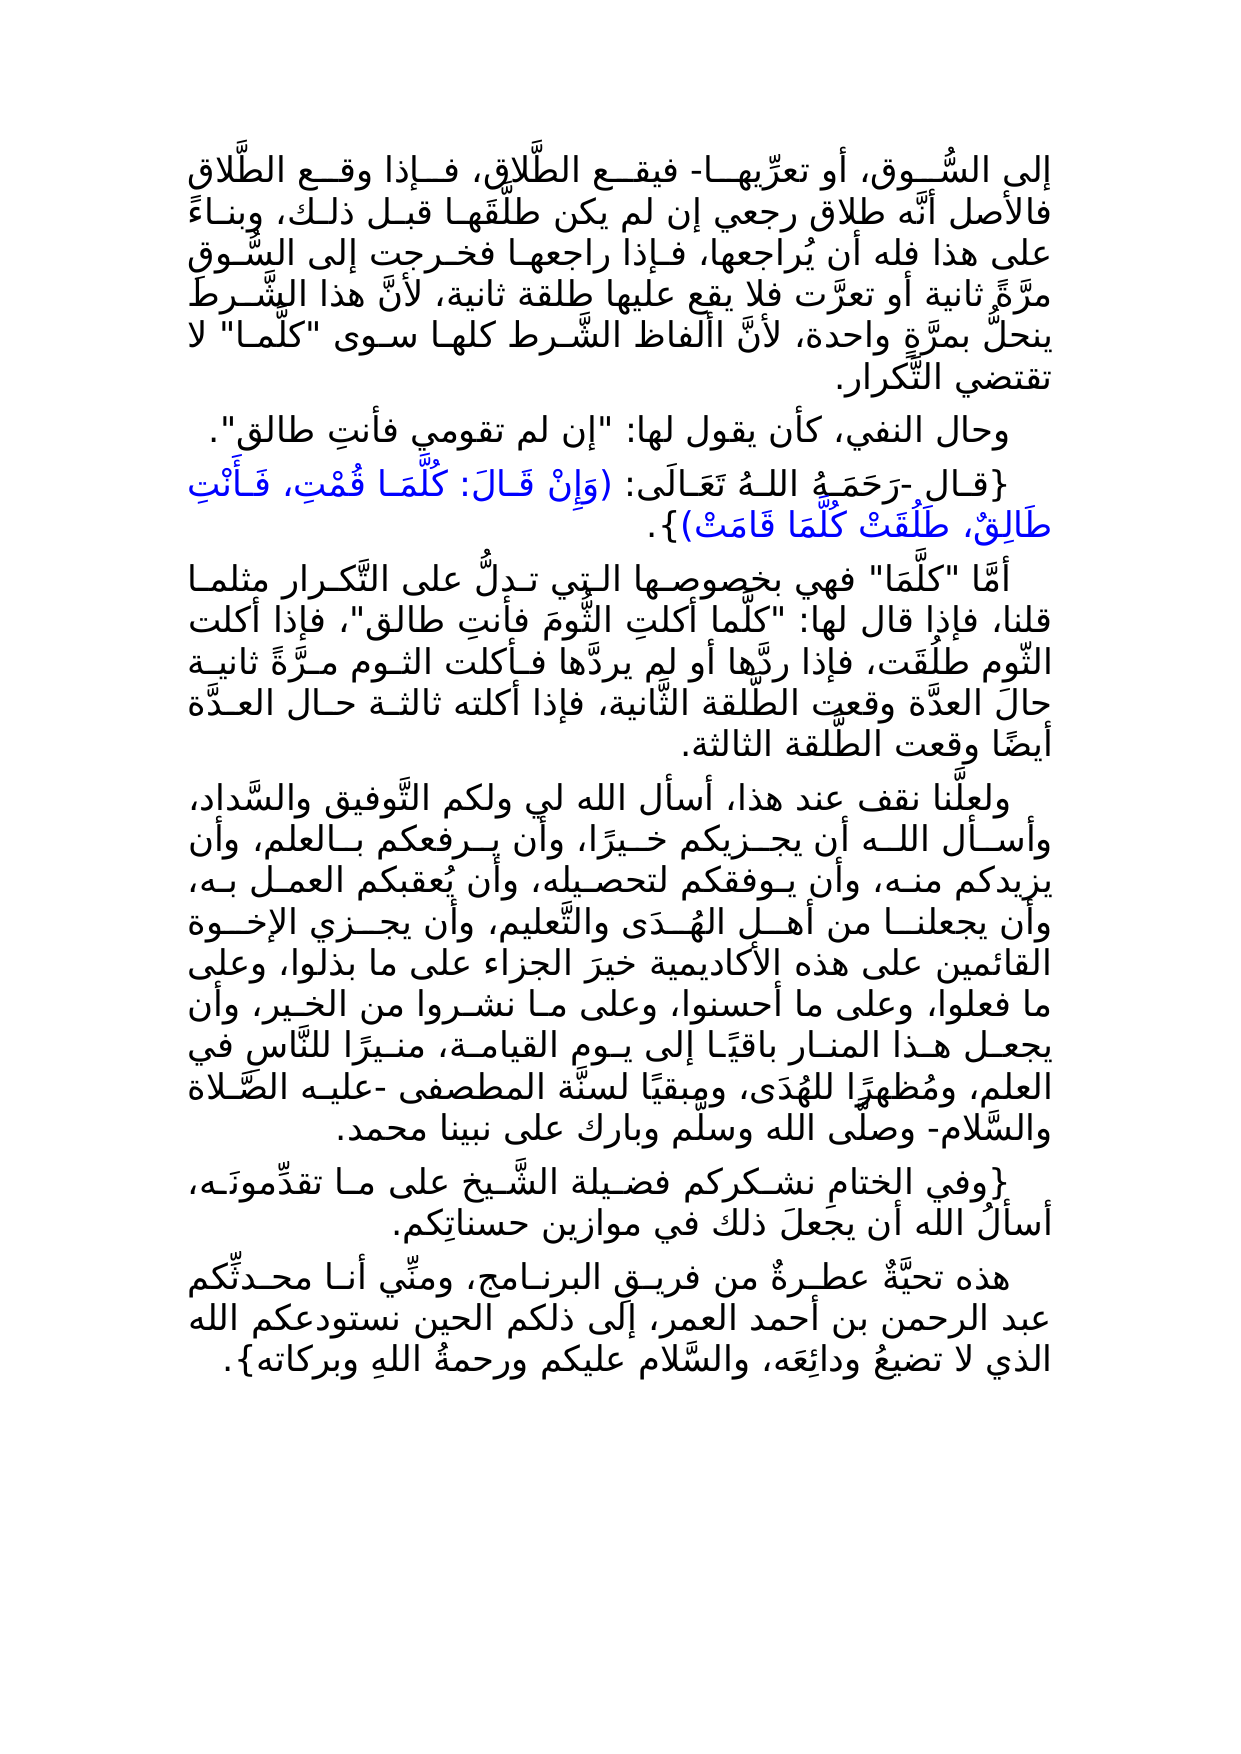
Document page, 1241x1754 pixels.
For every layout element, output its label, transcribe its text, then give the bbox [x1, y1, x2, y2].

text {قال -رَحَمَهُ اللهُ تَعَالَى: (وَإِنْ قَالَ: كُلَّمَا قُمْتِ، فَأَنْتِ طَالِقٌ، طَلُقَتْ كُلَّمَا قَامَتْ)}. [187, 464, 1053, 546]
text وحال النفي، كأن يقول لها: "إن لم تقومي فأنتِ طالق". [187, 410, 1053, 451]
text هذه تحيَّةٌ عطرةٌ من فريقِ البرنامج، ومنِّي أنا محدثِّكم عبد الرحمن بن أحمد العمر، إلى ذلكم الحين نستودعكم الله الذي لا تضيعُ ودائِعَه، والسَّلام عليكم ورحمةُ اللهِ وبركاته}. [187, 1256, 1053, 1380]
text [187, 150, 1053, 397]
text {وفي الختامِ نشكركم فضيلة الشَّيخ على ما تقدِّمونَه، أسألُ الله أن يجعلَ ذلك في موازين حسناتِكم. [187, 1161, 1053, 1244]
text أمَّا "كلَّمَا" فهي بخصوصها التي تدلُّ على التَّكرار مثلما قلنا، فإذا قال لها: "كلَّما أكلتِ الثُّومَ فأنتِ طالق"، فإذا أكلت الثّوم طلُقَت، فإذا ردَّها أو لم يردَّها فأكلت الثوم مرَّةً ثانية حالَ العدَّة وقعت الطَّلقة الثَّانية، فإذا أكلته ثالثة حال العدَّة أيضًا وقعت الطَّلقة الثالثة. [187, 559, 1053, 765]
text ولعلَّنا نقف عند هذا، أسأل الله لي ولكم التَّوفيق والسَّداد، وأسأل الله أن يجزيكم خيرًا، وأن يرفعكم بالعلم، وأن يزيدكم منه، وأن يوفقكم لتحصيله، وأن يُعقبكم العمل به، وأن يجعلنا من أهل الهُدَى والتَّعليم، وأن يجزي الإخوة القائمين على هذه الأكاديمية خيرَ الجزاء على ما بذلوا، وعلى ما فعلوا، وعلى ما أحسنوا، وعلى ما نشروا من الخير، وأن يجعل هذا المنار باقيًا إلى يوم القيامة، منيرًا للنَّاسِ في العلم، ومُظهرًا للهُدَى، ومبقيًا لسنَّة المطصفى -عليه الصَّلاة والسَّلام- وصلَّى الله وسلَّم وبارك على نبينا محمد. [187, 777, 1053, 1149]
